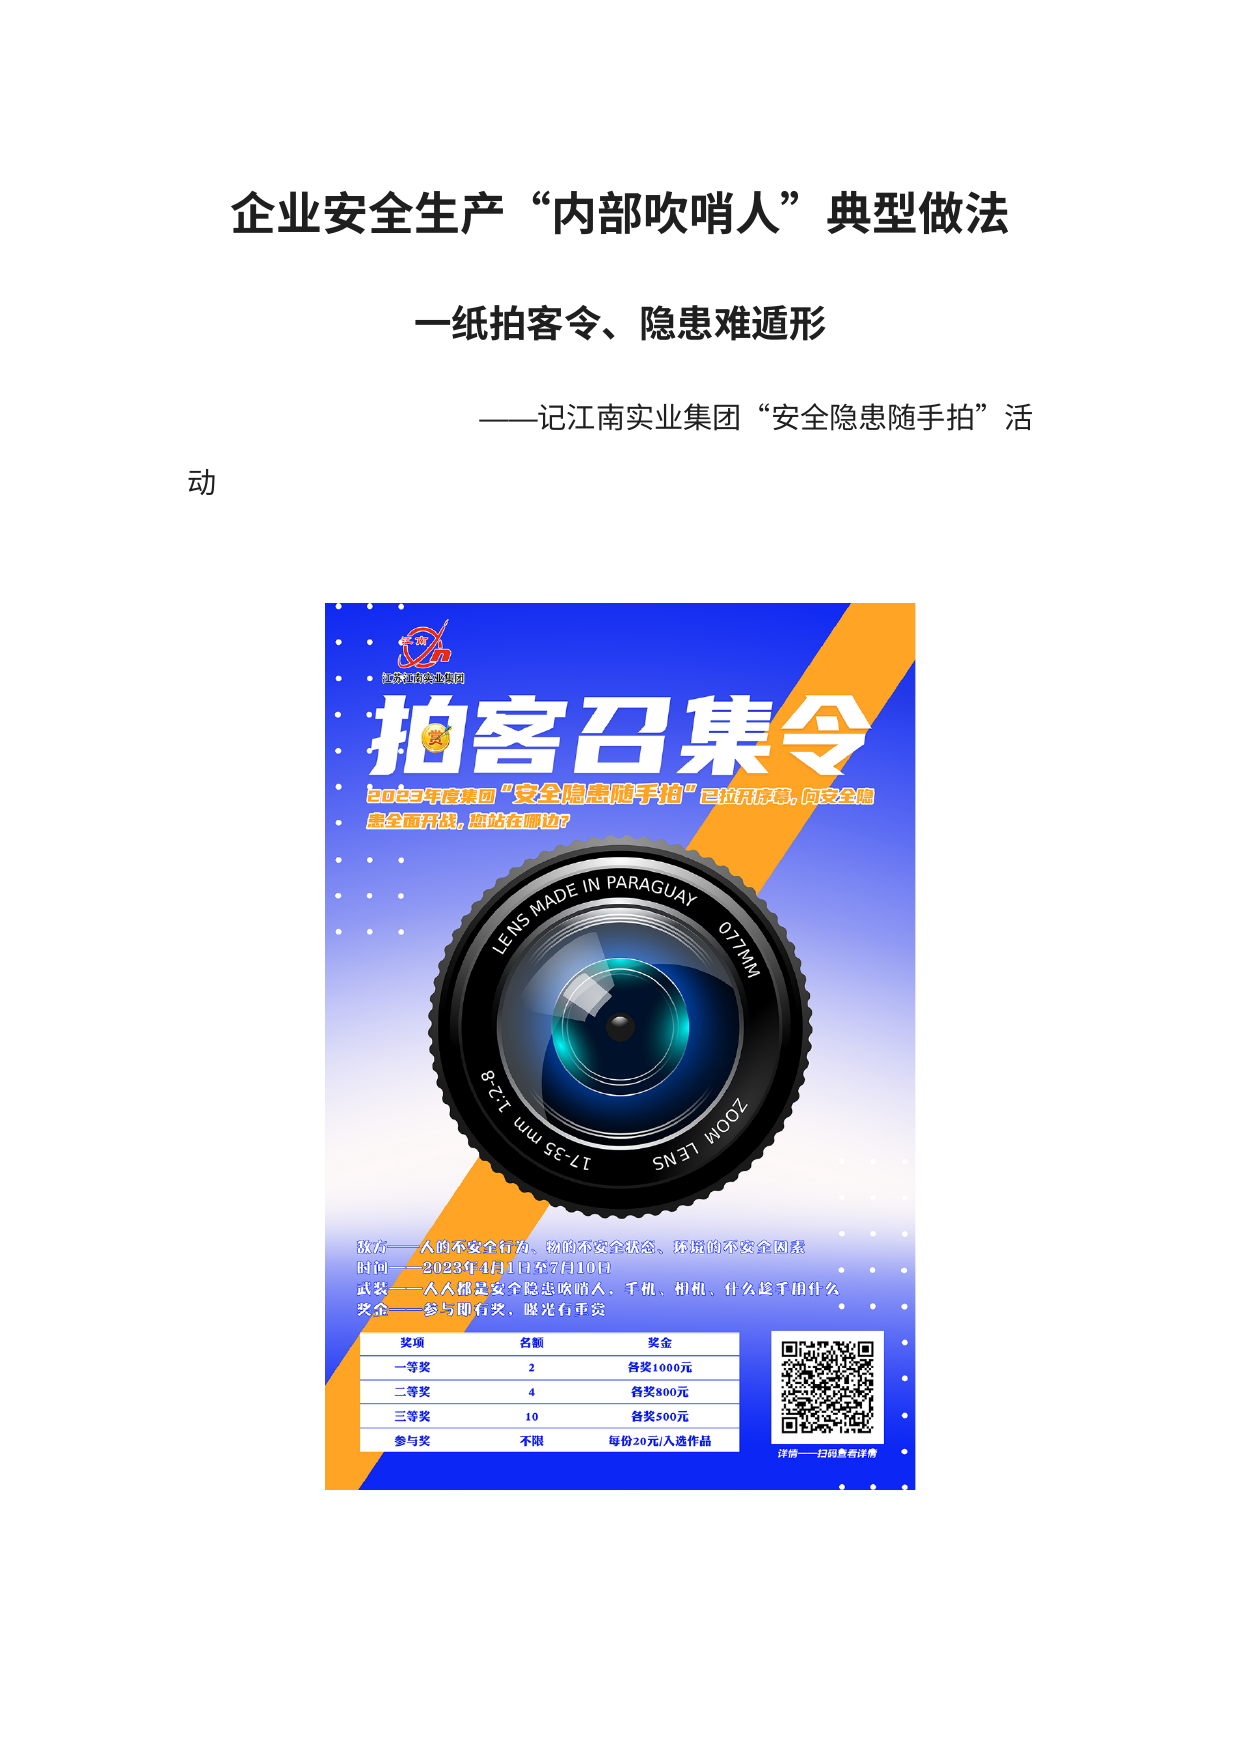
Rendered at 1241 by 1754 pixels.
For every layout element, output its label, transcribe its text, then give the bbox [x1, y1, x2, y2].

text ——记江南实业集团“安全隐患随手拍”活动 [187, 383, 1053, 513]
text 一纸拍客令、隐患难遁形 [187, 289, 1053, 354]
text 企业安全生产“内部吹哨人”典型做法 [187, 162, 1053, 259]
picture [325, 603, 916, 1490]
